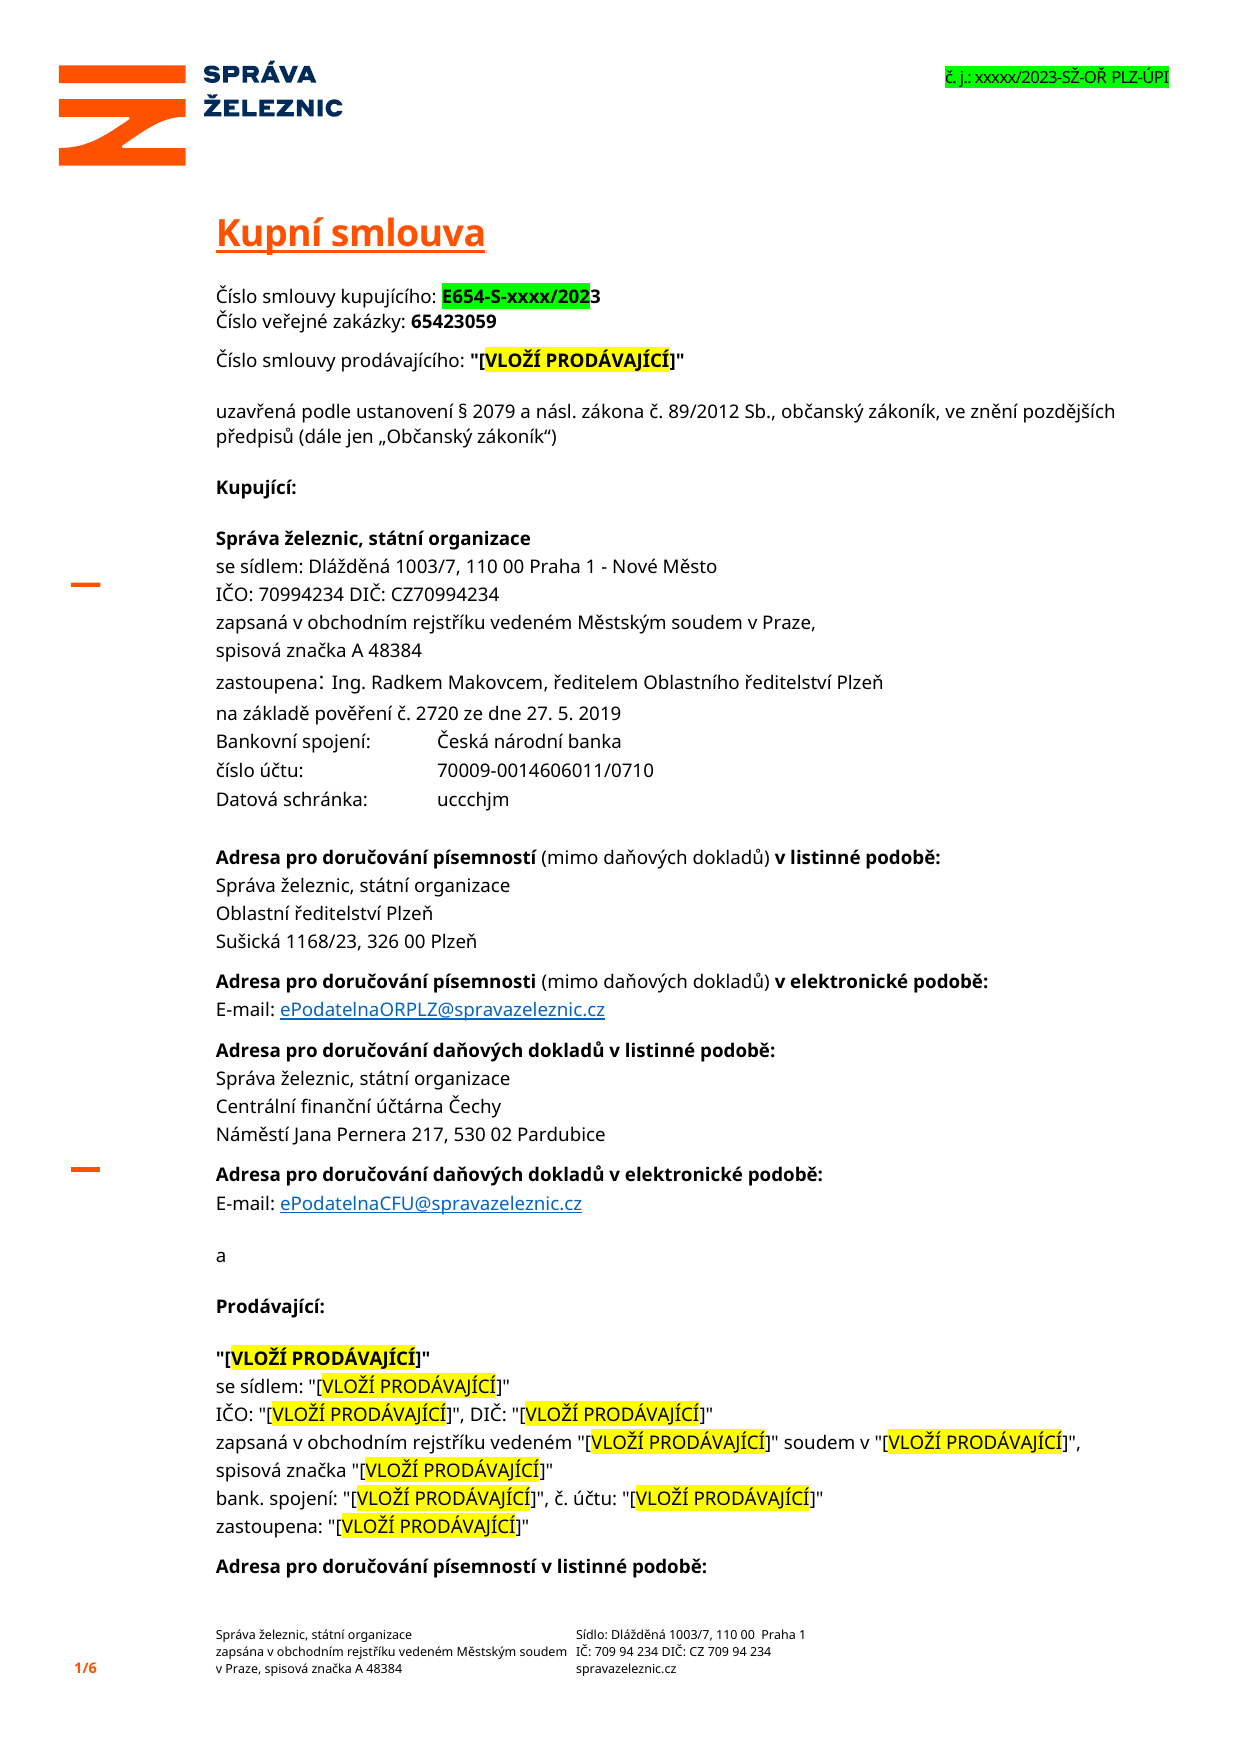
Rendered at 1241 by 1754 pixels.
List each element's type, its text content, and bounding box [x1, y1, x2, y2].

text IČO: 70994234 DIČ: CZ70994234 [216, 582, 1122, 607]
text Číslo smlouvy prodávajícího: "[VLOŽÍ PRODÁVAJÍCÍ]" [669, 347, 1122, 372]
text zapsaná v obchodním rejstříku vedeném "[VLOŽÍ PRODÁVAJÍCÍ]" soudem v "[VLOŽÍ PRODÁVAJÍCÍ]", [216, 1429, 591, 1454]
text IČO: "[VLOŽÍ PRODÁVAJÍCÍ]", DIČ: "[VLOŽÍ PRODÁVAJÍCÍ]" [699, 1401, 1122, 1426]
text Správa železnic, státní organizace [216, 1065, 1122, 1091]
text Číslo smlouvy kupujícího: E654-S-xxxx/2023 [216, 283, 442, 309]
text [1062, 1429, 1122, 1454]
text "[VLOŽÍ PRODÁVAJÍCÍ]" [415, 1345, 1122, 1370]
text na základě pověření č. 2720 ze dne 27. 5. 2019 [216, 700, 1122, 726]
text Sušická 1168/23, 326 00 Plzeň [216, 928, 1122, 954]
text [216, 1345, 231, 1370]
text Oblastní ředitelství Plzeň [216, 900, 1122, 926]
text spisová značka "[VLOŽÍ PRODÁVAJÍCÍ]" [216, 1457, 365, 1482]
text a [216, 1243, 1122, 1268]
text uzavřená podle ustanovení § 2079 a násl. zákona č. 89/2012 Sb., občanský zákoník, ve znění pozdějších předpisů (dále jen „Občanský zákoník“) [216, 398, 1122, 449]
text Číslo smlouvy prodávajícího: "[VLOŽÍ PRODÁVAJÍCÍ]" [216, 347, 485, 372]
text se sídlem: "[VLOŽÍ PRODÁVAJÍCÍ]" [496, 1373, 1122, 1398]
title Kupní smlouva [216, 207, 1122, 258]
text Centrální finanční účtárna Čechy [216, 1093, 1122, 1119]
text zastoupena: Ing. Radkem Makovcem, ředitelem Oblastního ředitelství Plzeň [216, 666, 1122, 694]
text Náměstí Jana Pernera 217, 530 02 Pardubice [216, 1121, 1122, 1147]
text E-mail: ePodatelnaCFU@spravazeleznic.cz [216, 1190, 1122, 1215]
text E-mail: ePodatelnaORPLZ@spravazeleznic.cz [216, 997, 1122, 1022]
text se sídlem: Dlážděná 1003/7, 110 00 Praha 1 - Nové Město [216, 553, 1122, 579]
text Číslo veřejné zakázky: 65423059 [216, 309, 1122, 334]
text bank. spojení: "[VLOŽÍ PRODÁVAJÍCÍ]", č. účtu: "[VLOŽÍ PRODÁVAJÍCÍ]" [809, 1485, 1122, 1511]
text spisová značka "[VLOŽÍ PRODÁVAJÍCÍ]" [539, 1457, 1122, 1482]
text Adresa pro doručování daňových dokladů v listinné podobě: [216, 1037, 1122, 1063]
text Bankovní spojení: Česká národní banka [216, 728, 1122, 754]
text Správa železnic, státní organizace [216, 872, 1122, 898]
text Datová schránka: uccchjm [216, 787, 1122, 812]
text Číslo smlouvy kupujícího: E654-S-xxxx/2023 [590, 283, 1122, 309]
text Adresa pro doručování písemností v listinné podobě: [216, 1553, 1122, 1579]
text zapsaná v obchodním rejstříku vedeném Městským soudem v Praze, [216, 609, 1122, 635]
text Správa železnic, státní organizace [216, 526, 1122, 551]
text zastoupena: "[VLOŽÍ PRODÁVAJÍCÍ]" [216, 1513, 342, 1538]
text Adresa pro doručování daňových dokladů v elektronické podobě: [216, 1162, 1122, 1187]
text Prodávající: [216, 1294, 1122, 1319]
text Adresa pro doručování písemností (mimo daňových dokladů) v listinné podobě: [216, 844, 1122, 869]
text Adresa pro doručování písemnosti (mimo daňových dokladů) v elektronické podobě: [216, 969, 1122, 994]
text se sídlem: "[VLOŽÍ PRODÁVAJÍCÍ]" [216, 1373, 322, 1398]
text spisová značka A 48384 [216, 638, 1122, 663]
text číslo účtu: 70009-0014606011/0710 [216, 757, 1122, 783]
text Kupující: [216, 474, 1122, 500]
text zastoupena: "[VLOŽÍ PRODÁVAJÍCÍ]" [515, 1513, 1122, 1538]
